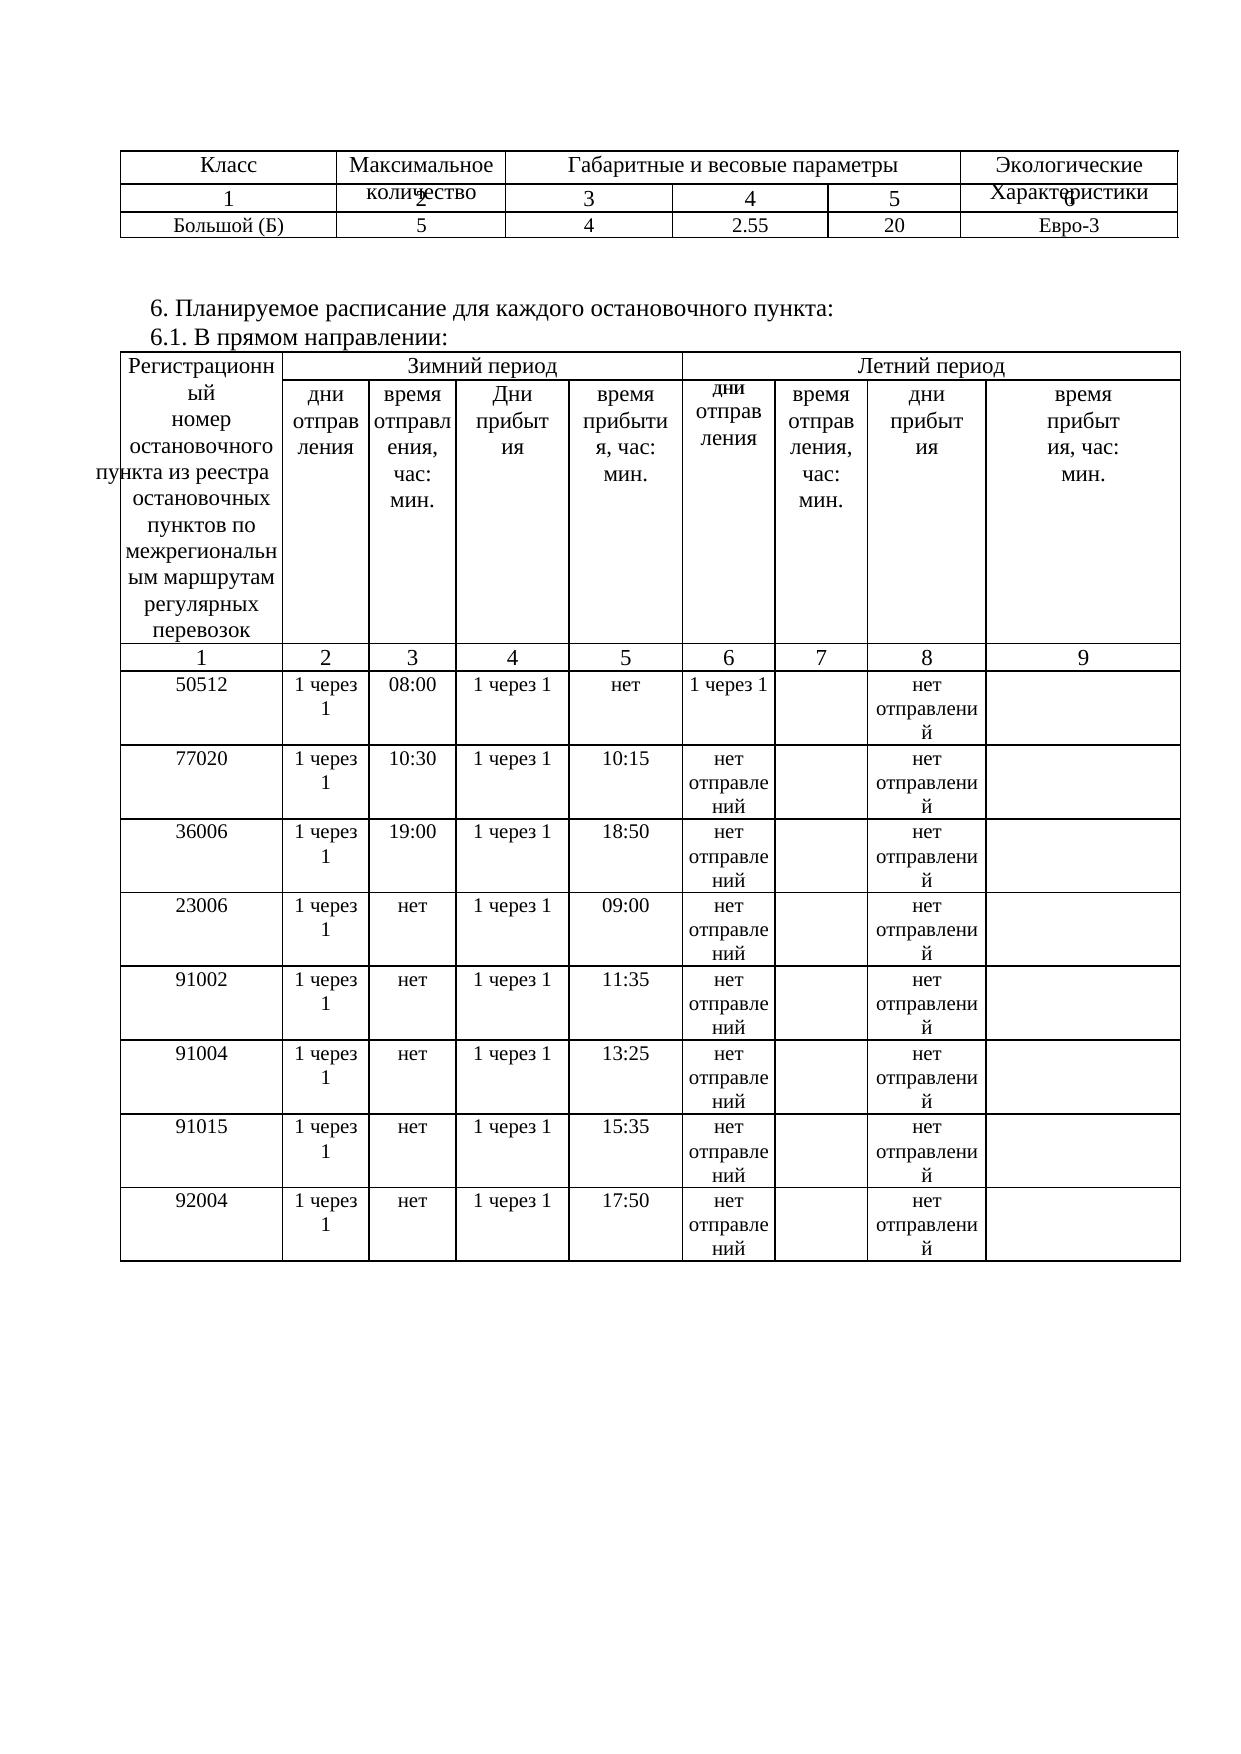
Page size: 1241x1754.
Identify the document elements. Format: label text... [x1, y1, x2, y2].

table_cell 7 [776, 644, 867, 670]
text 6. Планируемое расписание для каждого остановочного пункта: [150, 293, 1090, 322]
table_header Зимний период [283, 353, 682, 379]
table_cell 91004 [121, 1041, 282, 1113]
table_cell нет [370, 893, 455, 965]
table_cell 2 [283, 644, 368, 670]
table_cell ДНИ отправ ления [683, 381, 774, 642]
table_cell время прибыти я, час: мин. [570, 381, 682, 642]
table_cell 20 [829, 213, 960, 237]
table_cell нет отправлений [683, 820, 774, 892]
table_cell [987, 893, 1180, 965]
table_cell 1 через 1 [283, 967, 368, 1039]
table_cell [987, 1041, 1180, 1113]
table_cell нет отправлений [683, 967, 774, 1039]
table_cell 4 [673, 185, 827, 211]
table_cell 4 [457, 644, 568, 670]
table_cell нет отправлений [868, 1115, 985, 1187]
table_cell 1 через 1 [457, 1188, 568, 1260]
table_cell 6 [683, 644, 774, 670]
table_cell [987, 1188, 1180, 1260]
table_cell нет [370, 967, 455, 1039]
table_cell [776, 820, 867, 892]
table_cell 50512 [121, 672, 282, 744]
table_cell [987, 1115, 1180, 1187]
table_cell 5 [337, 213, 505, 237]
table_cell 5 [829, 185, 960, 211]
table_cell 1 [121, 644, 282, 670]
table_cell [776, 893, 867, 965]
table_cell 11:35 [570, 967, 682, 1039]
table_cell 1 через 1 [683, 672, 774, 744]
table_cell 08:00 [370, 672, 455, 744]
table_cell 5 [570, 644, 682, 670]
table_cell 1 через 1 [283, 1188, 368, 1260]
table_cell 3 [370, 644, 455, 670]
table_cell 10:15 [570, 746, 682, 818]
table_cell Дни прибыт ия [457, 381, 568, 642]
table_cell нет отправлений [683, 893, 774, 965]
table_cell нет [370, 1188, 455, 1260]
table_cell Евро-3 [961, 213, 1177, 237]
table_cell 1 через 1 [457, 1041, 568, 1113]
table_cell 8 [868, 644, 985, 670]
table_cell 2 [337, 185, 505, 211]
table_cell 1 через 1 [283, 746, 368, 818]
table_cell нет отправлений [683, 1188, 774, 1260]
table_cell 1 через 1 [283, 1115, 368, 1187]
table_cell 91015 [121, 1115, 282, 1187]
table_cell 10:30 [370, 746, 455, 818]
table_cell 92004 [121, 1188, 282, 1260]
table_cell нет [370, 1115, 455, 1187]
table_cell [776, 746, 867, 818]
table_cell 4 [506, 213, 672, 237]
table_cell [776, 672, 867, 744]
table_cell [987, 746, 1180, 818]
table_cell 1 через 1 [457, 820, 568, 892]
table_cell нет отправлений [868, 820, 985, 892]
table_cell нет отправлений [868, 893, 985, 965]
table_cell нет отправлений [683, 746, 774, 818]
table_cell 77020 [121, 746, 282, 818]
table_cell 1 через 1 [457, 893, 568, 965]
table_cell 1 через 1 [457, 967, 568, 1039]
table_cell 3 [506, 185, 672, 211]
table_cell нет [370, 1041, 455, 1113]
table_cell 1 [121, 185, 336, 211]
table_cell 1 через 1 [457, 672, 568, 744]
table_cell 1 через 1 [283, 893, 368, 965]
table_cell время отправ ления, час: мин. [776, 381, 867, 642]
table_cell 13:25 [570, 1041, 682, 1113]
table_cell нет отправлений [868, 967, 985, 1039]
table_cell 1 через 1 [283, 820, 368, 892]
table_cell 18:50 [570, 820, 682, 892]
table_cell 1 через 1 [283, 672, 368, 744]
table_cell дни отправ ления [283, 381, 368, 642]
table_cell нет отправлений [683, 1041, 774, 1113]
table_cell 1 через 1 [283, 1041, 368, 1113]
table_header Летний период [683, 353, 1180, 379]
table_cell 15:35 [570, 1115, 682, 1187]
table_cell 19:00 [370, 820, 455, 892]
table_cell нет отправлений [868, 1188, 985, 1260]
table_cell нет отправлений [683, 1115, 774, 1187]
table_cell 91002 [121, 967, 282, 1039]
table_cell [776, 1041, 867, 1113]
table_cell [776, 1188, 867, 1260]
table_cell [987, 672, 1180, 744]
table_cell [776, 967, 867, 1039]
table_cell 09:00 [570, 893, 682, 965]
table_cell [987, 820, 1180, 892]
table_header Габаритные и весовые параметры [506, 152, 960, 183]
table_header Класс [121, 152, 336, 183]
table_cell дни прибыт ия [868, 381, 985, 642]
table_cell Большой (Б) [121, 213, 336, 237]
table_header Регистрационный номер остановочного пункта из реестра остановочных пунктов по межрегиональным маршрутам регулярных перевозок [121, 353, 282, 642]
table_cell [987, 967, 1180, 1039]
table_cell 1 через 1 [457, 746, 568, 818]
table_cell время отправл ения, час: мин. [370, 381, 455, 642]
table_cell [776, 1115, 867, 1187]
table_cell время прибыт ия, час: мин. [987, 381, 1180, 642]
table_cell нет отправлений [868, 746, 985, 818]
table_cell 23006 [121, 893, 282, 965]
table_cell 36006 [121, 820, 282, 892]
table_cell 9 [987, 644, 1180, 670]
table_cell 1 через 1 [457, 1115, 568, 1187]
table_cell 17:50 [570, 1188, 682, 1260]
table_cell 6 [961, 185, 1177, 211]
table_cell нет отправлений [868, 672, 985, 744]
table_cell нет [570, 672, 682, 744]
table_cell 2.55 [673, 213, 827, 237]
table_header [961, 152, 1177, 183]
table_cell нет отправлений [868, 1041, 985, 1113]
text 6.1. В прямом направлении: [150, 322, 1090, 351]
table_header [337, 152, 505, 183]
